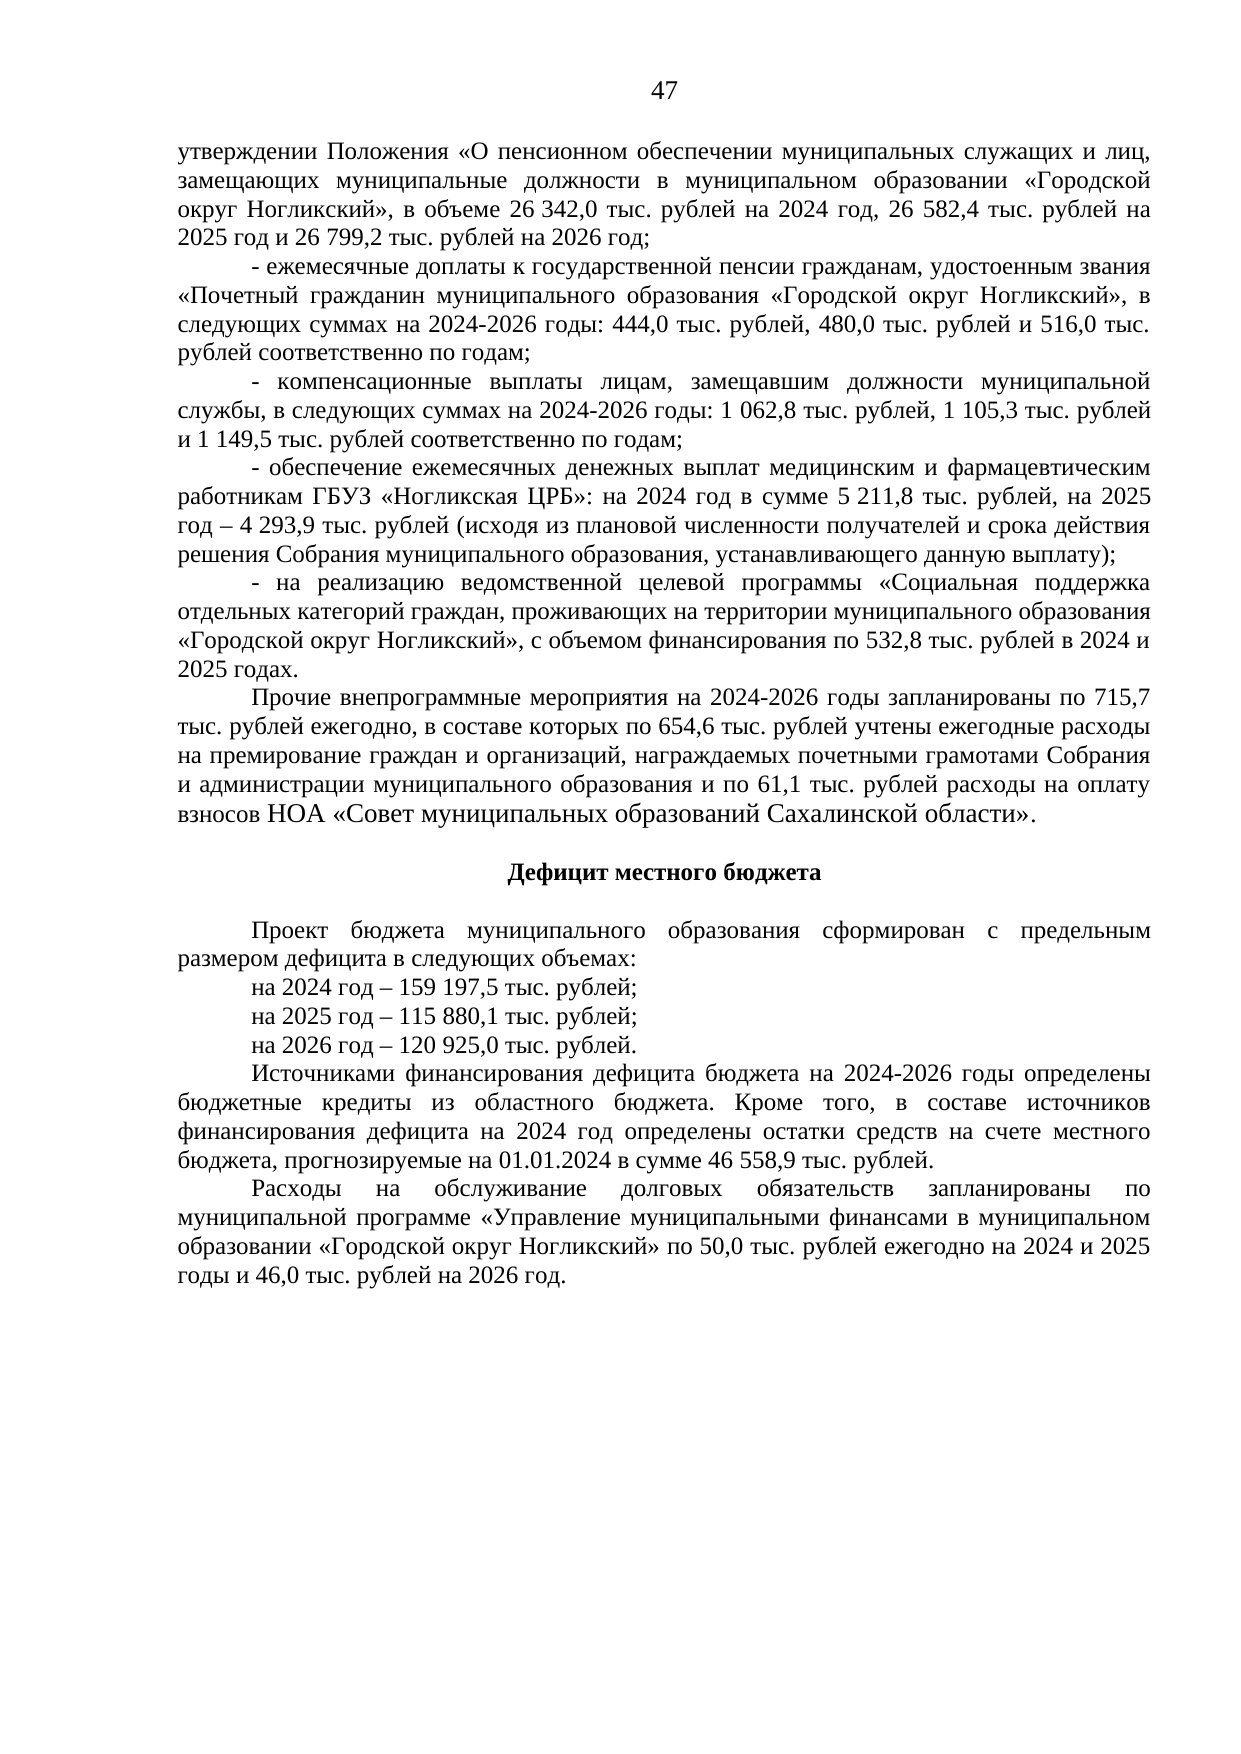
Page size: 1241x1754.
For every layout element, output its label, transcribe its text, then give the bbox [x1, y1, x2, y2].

text на 2025 год – 115 880,1 тыс. рублей; [177, 1001, 1152, 1030]
list Прочие внепрограммные мероприятия на 2024-2026 годы запланированы по 715,7 тыс. рублей ежегодно, в составе которых по 654,6 тыс. рублей учтены ежегодные расходы на премирование граждан и организаций, награждаемых почетными грамотами Собрания и администрации муниципального образования и по 61,1 тыс. рублей расходы на оплату взносов НОА «Совет муниципальных образований Сахалинской области». [177, 682, 1152, 828]
text на 2024 год – 159 197,5 тыс. рублей; [177, 972, 1152, 1001]
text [177, 136, 1152, 251]
text на 2026 год – 120 925,0 тыс. рублей. [177, 1030, 1152, 1058]
text Проект бюджета муниципального образования сформирован с предельным размером дефицита в следующих объемах: [177, 915, 1152, 972]
text Дефицит местного бюджета [177, 857, 1152, 886]
text Источниками финансирования дефицита бюджета на 2024-2026 годы определены бюджетные кредиты из областного бюджета. Кроме того, в составе источников финансирования дефицита на 2024 год определены остатки средств на счете местного бюджета, прогнозируемые на 01.01.2024 в сумме 46 558,9 тыс. рублей. [177, 1058, 1152, 1173]
text Расходы на обслуживание долговых обязательств запланированы по муниципальной программе «Управление муниципальными финансами в муниципальном образовании «Городской округ Ногликский» по 50,0 тыс. рублей ежегодно на 2024 и 2025 годы и 46,0 тыс. рублей на 2026 год. [177, 1173, 1152, 1288]
list - на реализацию ведомственной целевой программы «Социальная поддержка отдельных категорий граждан, проживающих на территории муниципального образования «Городской округ Ногликский», с объемом финансирования по 532,8 тыс. рублей в 2024 и 2025 годах. [177, 567, 1152, 682]
text - обеспечение ежемесячных денежных выплат медицинским и фармацевтическим работникам ГБУЗ «Ногликская ЦРБ»: на 2024 год в сумме 5 211,8 тыс. рублей, на 2025 год – 4 293,9 тыс. рублей (исходя из плановой численности получателей и срока действия решения Собрания муниципального образования, устанавливающего данную выплату); [177, 452, 1152, 567]
text - ежемесячные доплаты к государственной пенсии гражданам, удостоенным звания «Почетный гражданин муниципального образования «Городской округ Ногликский», в следующих суммах на 2024-2026 годы: 444,0 тыс. рублей, 480,0 тыс. рублей и 516,0 тыс. рублей соответственно по годам; [177, 251, 1152, 366]
text - компенсационные выплаты лицам, замещавшим должности муниципальной службы, в следующих суммах на 2024-2026 годы: 1 062,8 тыс. рублей, 1 105,3 тыс. рублей и 1 149,5 тыс. рублей соответственно по годам; [177, 366, 1152, 452]
